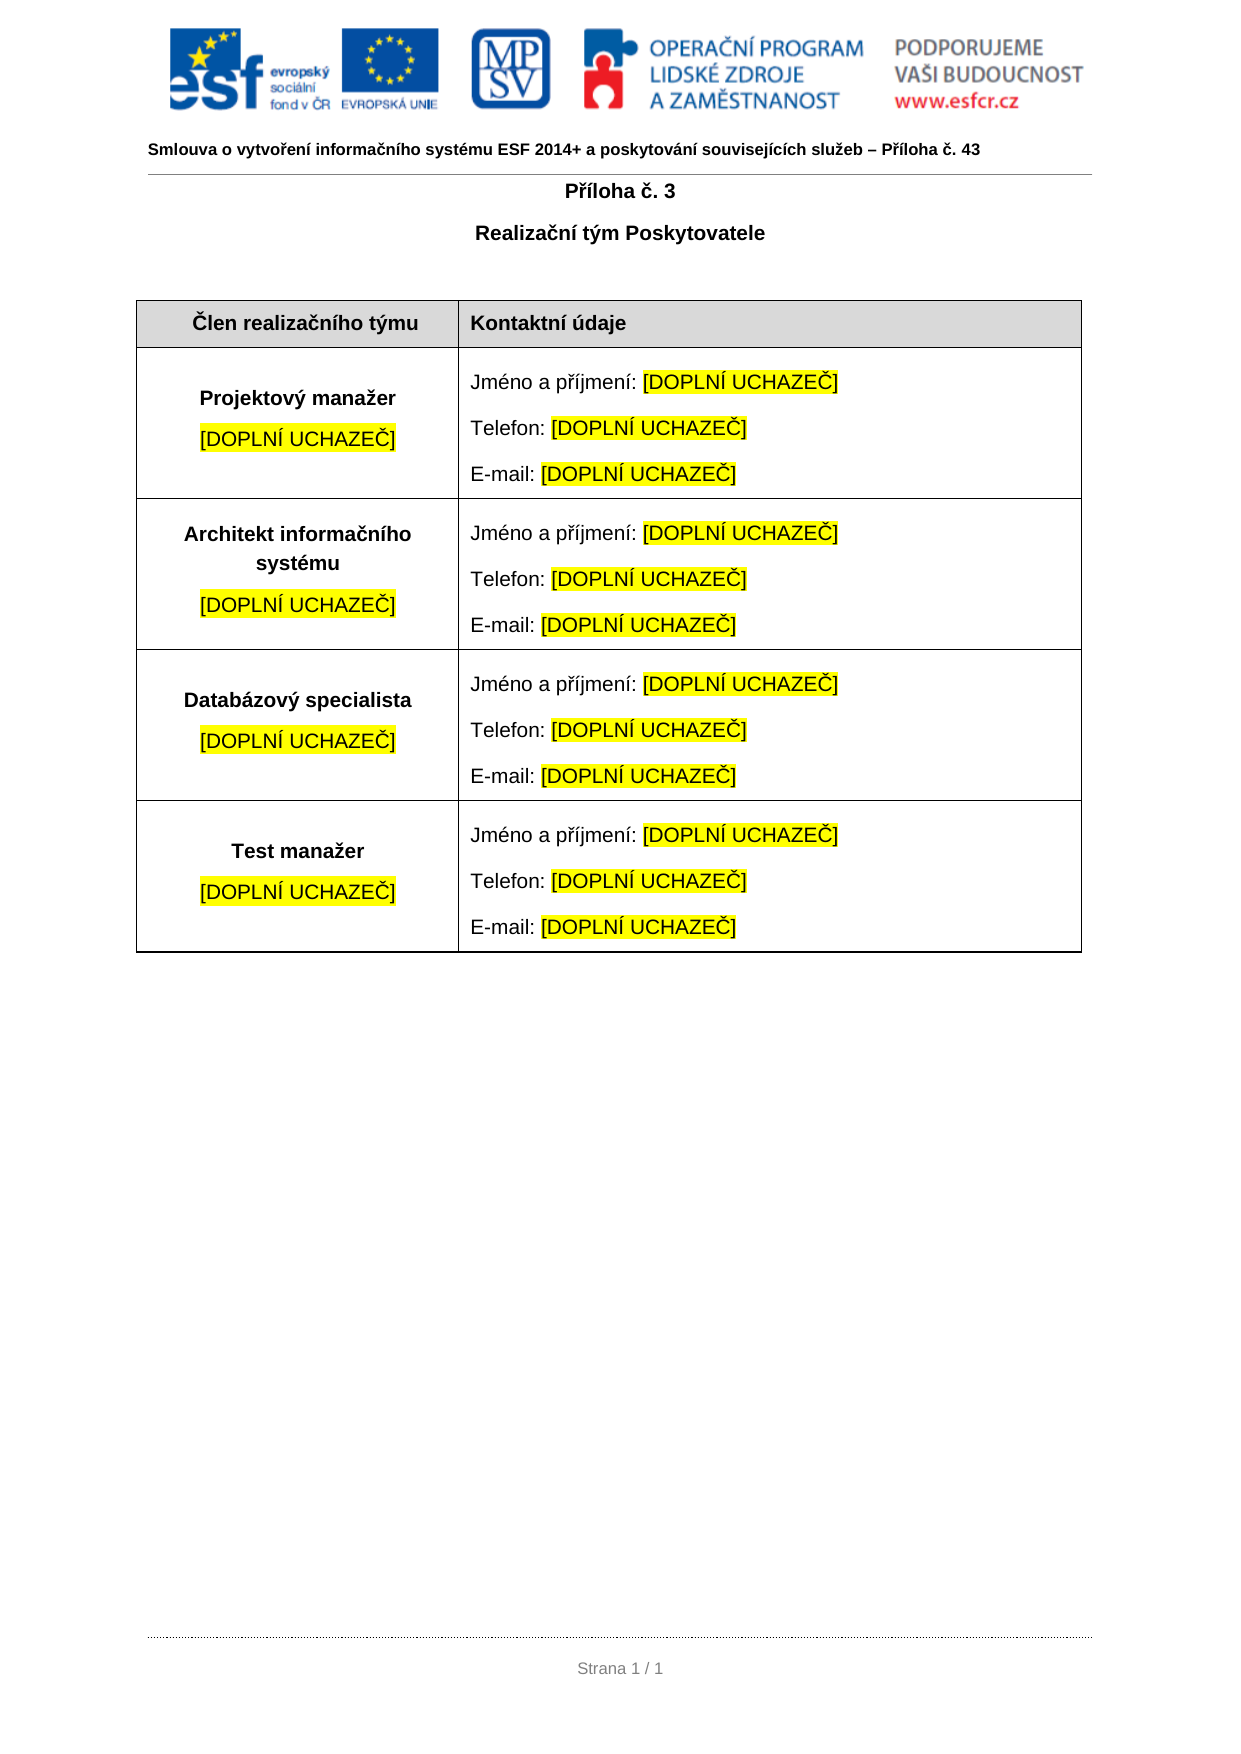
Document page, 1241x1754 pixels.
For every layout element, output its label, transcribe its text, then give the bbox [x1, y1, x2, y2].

table_cell Jméno a příjmení: [DOPLNÍ UCHAZEČ] Telefon: [DOPLNÍ UCHAZEČ] E-mail: [DOPLNÍ UCHAZEČ] [459, 499, 1081, 649]
text Realizační tým Poskytovatele [148, 217, 1092, 246]
table_cell Projektový manažer [DOPLNÍ UCHAZEČ] [137, 348, 458, 498]
picture [156, 18, 1100, 128]
table_cell Test manažer [DOPLNÍ UCHAZEČ] [137, 801, 458, 951]
table_cell Databázový specialista [DOPLNÍ UCHAZEČ] [137, 650, 458, 800]
table_cell Architekt informačního systému [DOPLNÍ UCHAZEČ] [137, 499, 458, 649]
table_cell Jméno a příjmení: [DOPLNÍ UCHAZEČ] Telefon: [DOPLNÍ UCHAZEČ] E-mail: [DOPLNÍ UCHAZEČ] [459, 650, 1081, 800]
table_header Kontaktní údaje [459, 301, 1081, 347]
table_cell Jméno a příjmení: [DOPLNÍ UCHAZEČ] Telefon: [DOPLNÍ UCHAZEČ] E-mail: [DOPLNÍ UCHAZEČ] [459, 801, 1081, 951]
table_header Člen realizačního týmu [137, 301, 458, 347]
text Příloha č. 3 [148, 175, 1092, 204]
table_cell Jméno a příjmení: [DOPLNÍ UCHAZEČ] Telefon: [DOPLNÍ UCHAZEČ] E-mail: [DOPLNÍ UCHAZEČ] [459, 348, 1081, 498]
